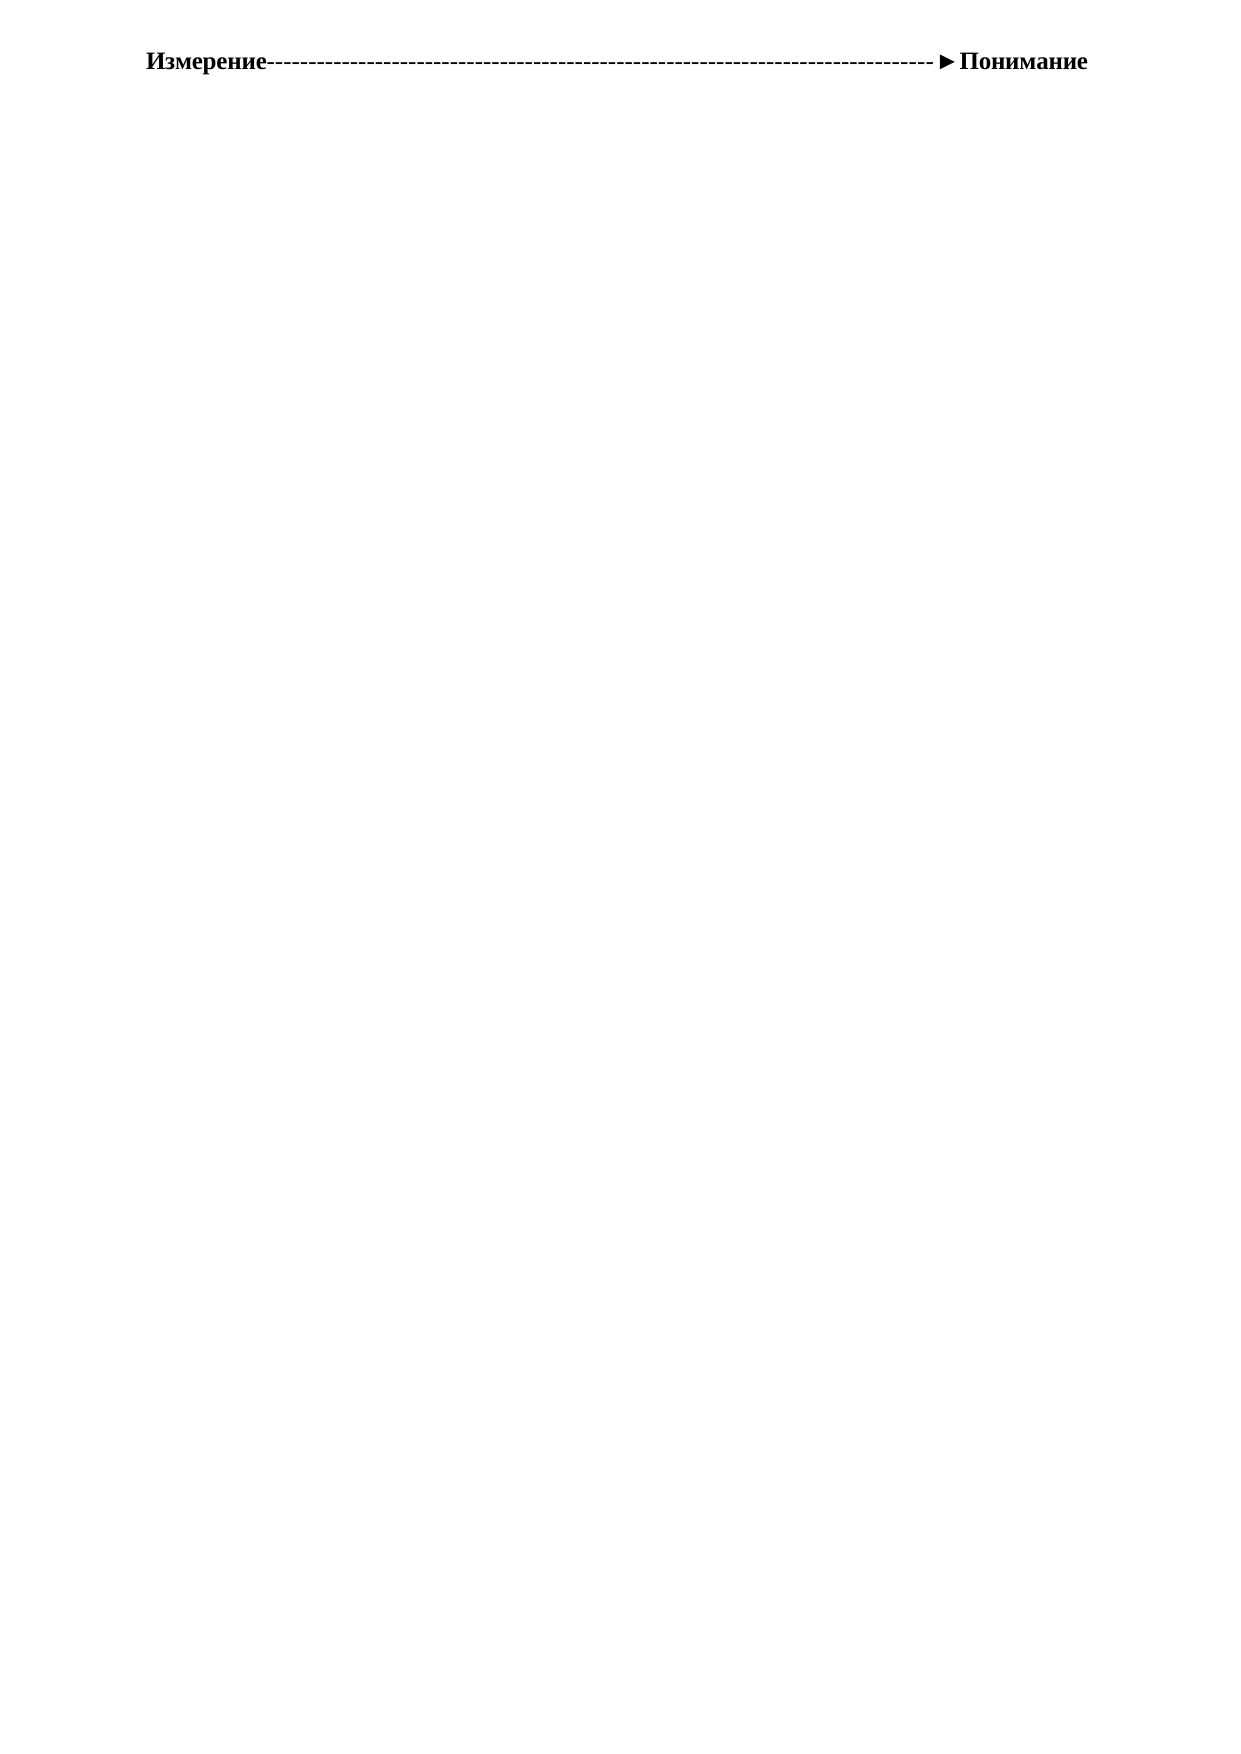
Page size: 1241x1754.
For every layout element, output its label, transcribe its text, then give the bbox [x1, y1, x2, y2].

text Измерение ►Понимание [71, 46, 1187, 74]
